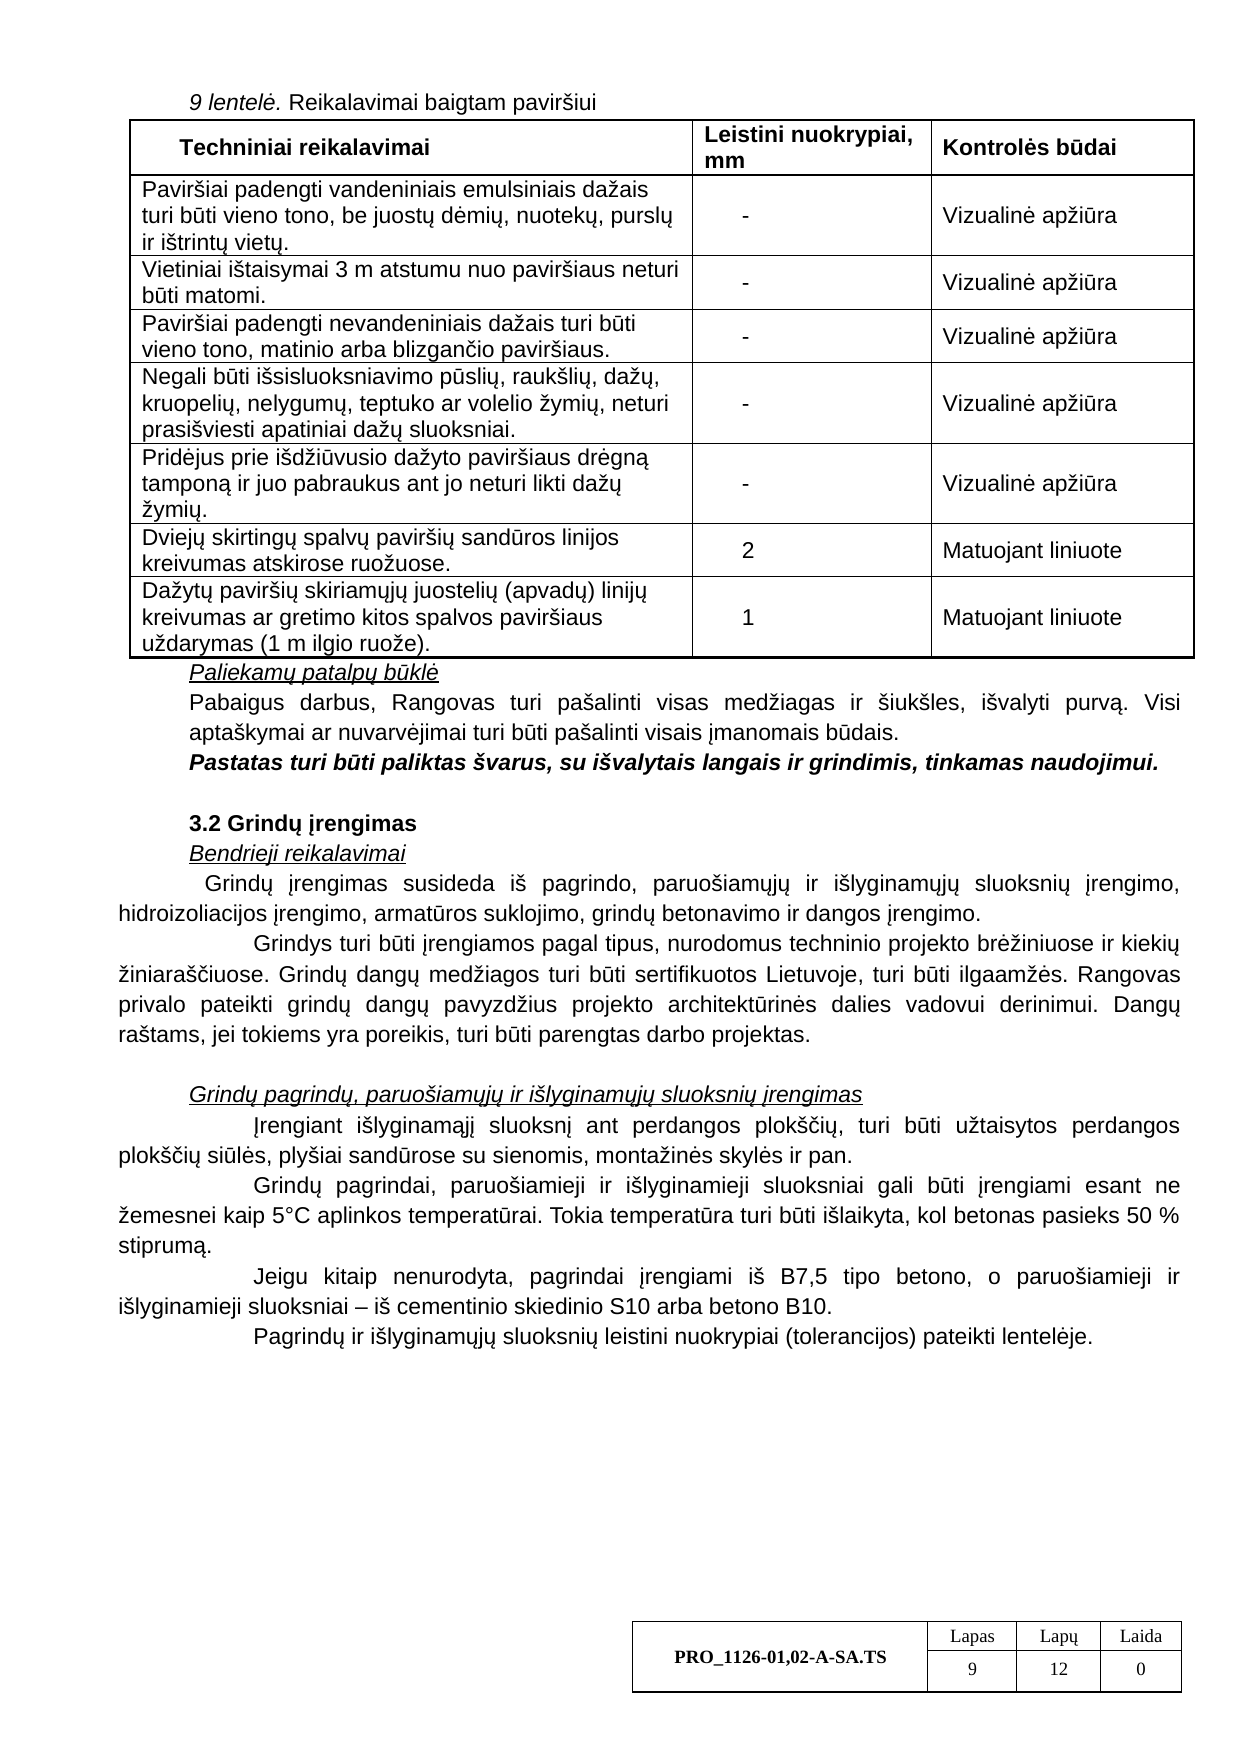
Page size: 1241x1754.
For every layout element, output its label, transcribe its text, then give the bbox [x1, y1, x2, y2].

table_cell - [693, 363, 931, 442]
table_cell - [693, 310, 931, 362]
text Grindų įrengimas susideda iš pagrindo, paruošiamųjų ir išlyginamųjų sluoksnių įrengimo, hidroizoliacijos įrengimo, armatūros suklojimo, grindų betonavimo ir dangos įrengimo. [118, 870, 1181, 926]
table_cell Vizualinė apžiūra [932, 444, 1193, 522]
text Grindų pagrindų, paruošiamųjų ir išlyginamųjų sluoksnių įrengimas [118, 1081, 1181, 1108]
table_cell - [693, 444, 931, 522]
table_cell Matuojant liniuote [932, 577, 1193, 656]
text Grindų pagrindai, paruošiamieji ir išlyginamieji sluoksniai gali būti įrengiami esant ne žemesnei kaip 5°C aplinkos temperatūrai. Tokia temperatūra turi būti išlaikyta, kol betonas pasieks 50 % stiprumą. [118, 1172, 1181, 1259]
table_cell Paviršiai padengti vandeniniais emulsiniais dažais turi būti vieno tono, be juostų dėmių, nuotekų, purslų ir ištrintų vietų. [131, 176, 692, 255]
table_header Leistini nuokrypiai, mm [693, 121, 931, 174]
text 3.2 Grindų įrengimas [118, 809, 1181, 836]
text Jeigu kitaip nenurodyta, pagrindai įrengiami iš B7,5 tipo betono, o paruošiamieji ir išlyginamieji sluoksniai – iš cementinio skiedinio S10 arba betono B10. [118, 1263, 1181, 1319]
text Grindys turi būti įrengiamos pagal tipus, nurodomus techninio projekto brėžiniuose ir kiekių žiniaraščiuose. Grindų dangų medžiagos turi būti sertifikuotos Lietuvoje, turi būti ilgaamžės. Rangovas privalo pateikti grindų dangų pavyzdžius projekto architektūrinės dalies vadovui derinimui. Dangų raštams, jei tokiems yra poreikis, turi būti parengtas darbo projektas. [118, 930, 1181, 1047]
table_cell Dviejų skirtingų spalvų paviršių sandūros linijos kreivumas atskirose ruožuose. [131, 524, 692, 576]
table_cell Vizualinė apžiūra [932, 310, 1193, 362]
table_cell Pridėjus prie išdžiūvusio dažyto paviršiaus drėgną tamponą ir juo pabraukus ant jo neturi likti dažų žymių. [131, 444, 692, 522]
table_cell Paviršiai padengti nevandeniniais dažais turi būti vieno tono, matinio arba blizgančio paviršiaus. [131, 310, 692, 362]
text Bendrieji reikalavimai [189, 840, 1181, 866]
text Pabaigus darbus, Rangovas turi pašalinti visas medžiagas ir šiukšles, išvalyti purvą. Visi aptaškymai ar nuvarvėjimai turi būti pašalinti visais įmanomais būdais. [189, 689, 1181, 745]
text 9 lentelė. Reikalavimai baigtam paviršiui [189, 89, 1181, 115]
table_cell Negali būti išsisluoksniavimo pūslių, raukšlių, dažų, kruopelių, nelygumų, teptuko ar volelio žymių, neturi prasišviesti apatiniai dažų sluoksniai. [131, 363, 692, 442]
table_cell 1 [693, 577, 931, 656]
table_cell Vizualinė apžiūra [932, 363, 1193, 442]
table_cell - [693, 176, 931, 255]
text Įrengiant išlyginamąjį sluoksnį ant perdangos plokščių, turi būti užtaisytos perdangos plokščių siūlės, plyšiai sandūrose su sienomis, montažinės skylės ir pan. [118, 1112, 1181, 1168]
table_cell Vizualinė apžiūra [932, 176, 1193, 255]
table_cell - [693, 256, 931, 308]
table_cell Vizualinė apžiūra [932, 256, 1193, 308]
table_header Techniniai reikalavimai [131, 121, 692, 174]
text Pastatas turi būti paliktas švarus, su išvalytais langais ir grindimis, tinkamas naudojimui. [189, 749, 1181, 775]
text Paliekamų patalpų būklė [189, 659, 1181, 685]
table_header Kontrolės būdai [932, 121, 1193, 174]
table_cell Dažytų paviršių skiriamųjų juostelių (apvadų) linijų kreivumas ar gretimo kitos spalvos paviršiaus uždarymas (1 m ilgio ruože). [131, 577, 692, 656]
table_cell 2 [693, 524, 931, 576]
table_cell Vietiniai ištaisymai 3 m atstumu nuo paviršiaus neturi būti matomi. [131, 256, 692, 308]
table_cell Matuojant liniuote [932, 524, 1193, 576]
text Pagrindų ir išlyginamųjų sluoksnių leistini nuokrypiai (tolerancijos) pateikti lentelėje. [118, 1323, 1181, 1349]
